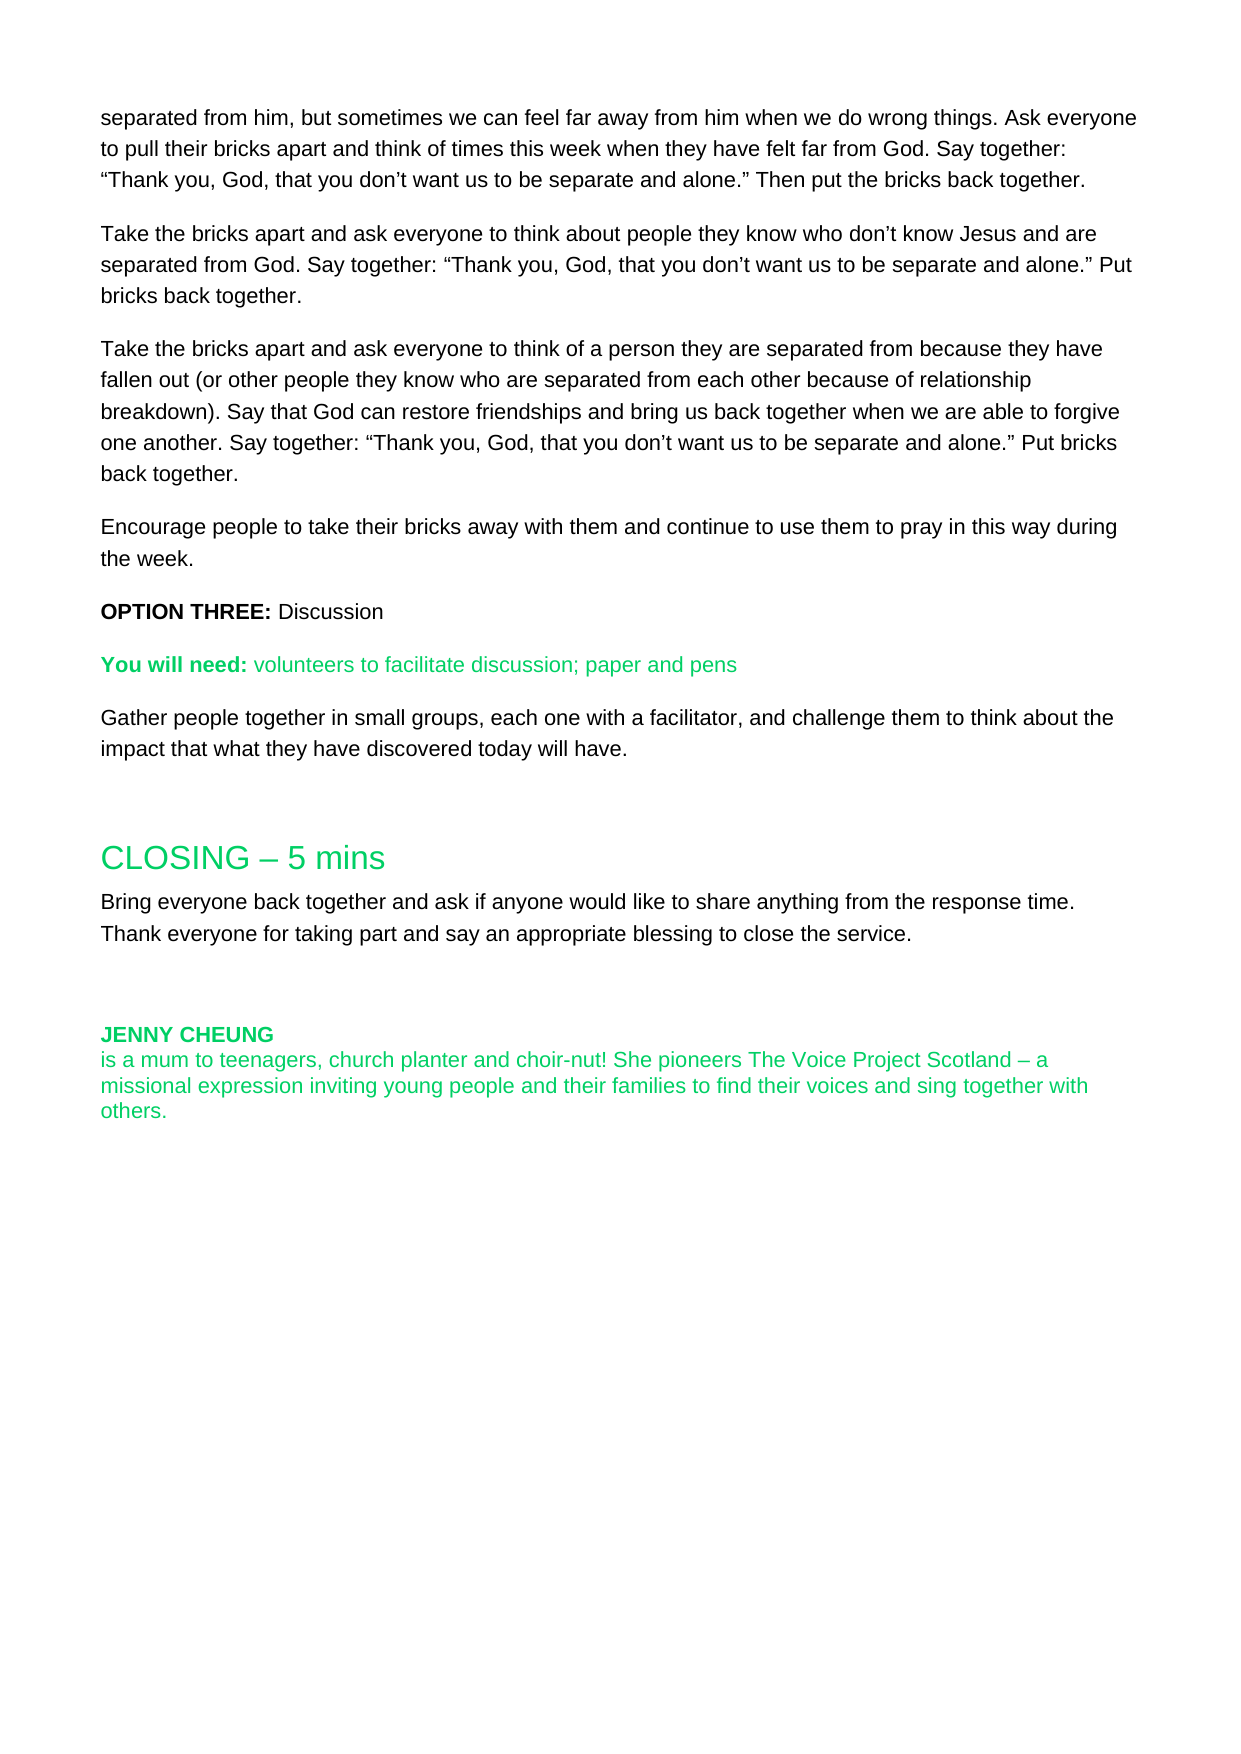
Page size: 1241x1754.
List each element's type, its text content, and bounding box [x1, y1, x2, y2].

text JENNY CHEUNG [100, 1022, 1140, 1047]
text OPTION THREE: Discussion [100, 594, 1140, 625]
text Encourage people to take their bricks away with them and continue to use them to pray in this way during the week. [100, 510, 1140, 572]
text Gather people together in small groups, each one with a facilitator, and challenge them to think about the impact that what they have discovered today will have. [100, 700, 1140, 763]
text Take the bricks apart and ask everyone to think about people they know who don’t know Jesus and are separated from God. Say together: “Thank you, God, that you don’t want us to be separate and alone.” Put bricks back together. [100, 216, 1140, 310]
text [100, 100, 1140, 194]
text Bring everyone back together and ask if anyone would like to share anything from the response time. Thank everyone for taking part and say an appropriate blessing to close the service. [100, 885, 1140, 947]
text Take the bricks apart and ask everyone to think of a person they are separated from because they have fallen out (or other people they know who are separated from each other because of relationship breakdown). Say that God can restore friendships and bring us back together when we are able to forgive one another. Say together: “Thank you, God, that you don’t want us to be separate and alone.” Put bricks back together. [100, 332, 1140, 488]
subtitle CLOSING – 5 mins [100, 838, 1140, 876]
text You will need: volunteers to facilitate discussion; paper and pens [100, 647, 1140, 678]
text is a mum to teenagers, church planter and choir-nut! She pioneers The Voice Project Scotland – a missional expression inviting young people and their families to find their voices and sing together with others. [100, 1047, 1140, 1123]
